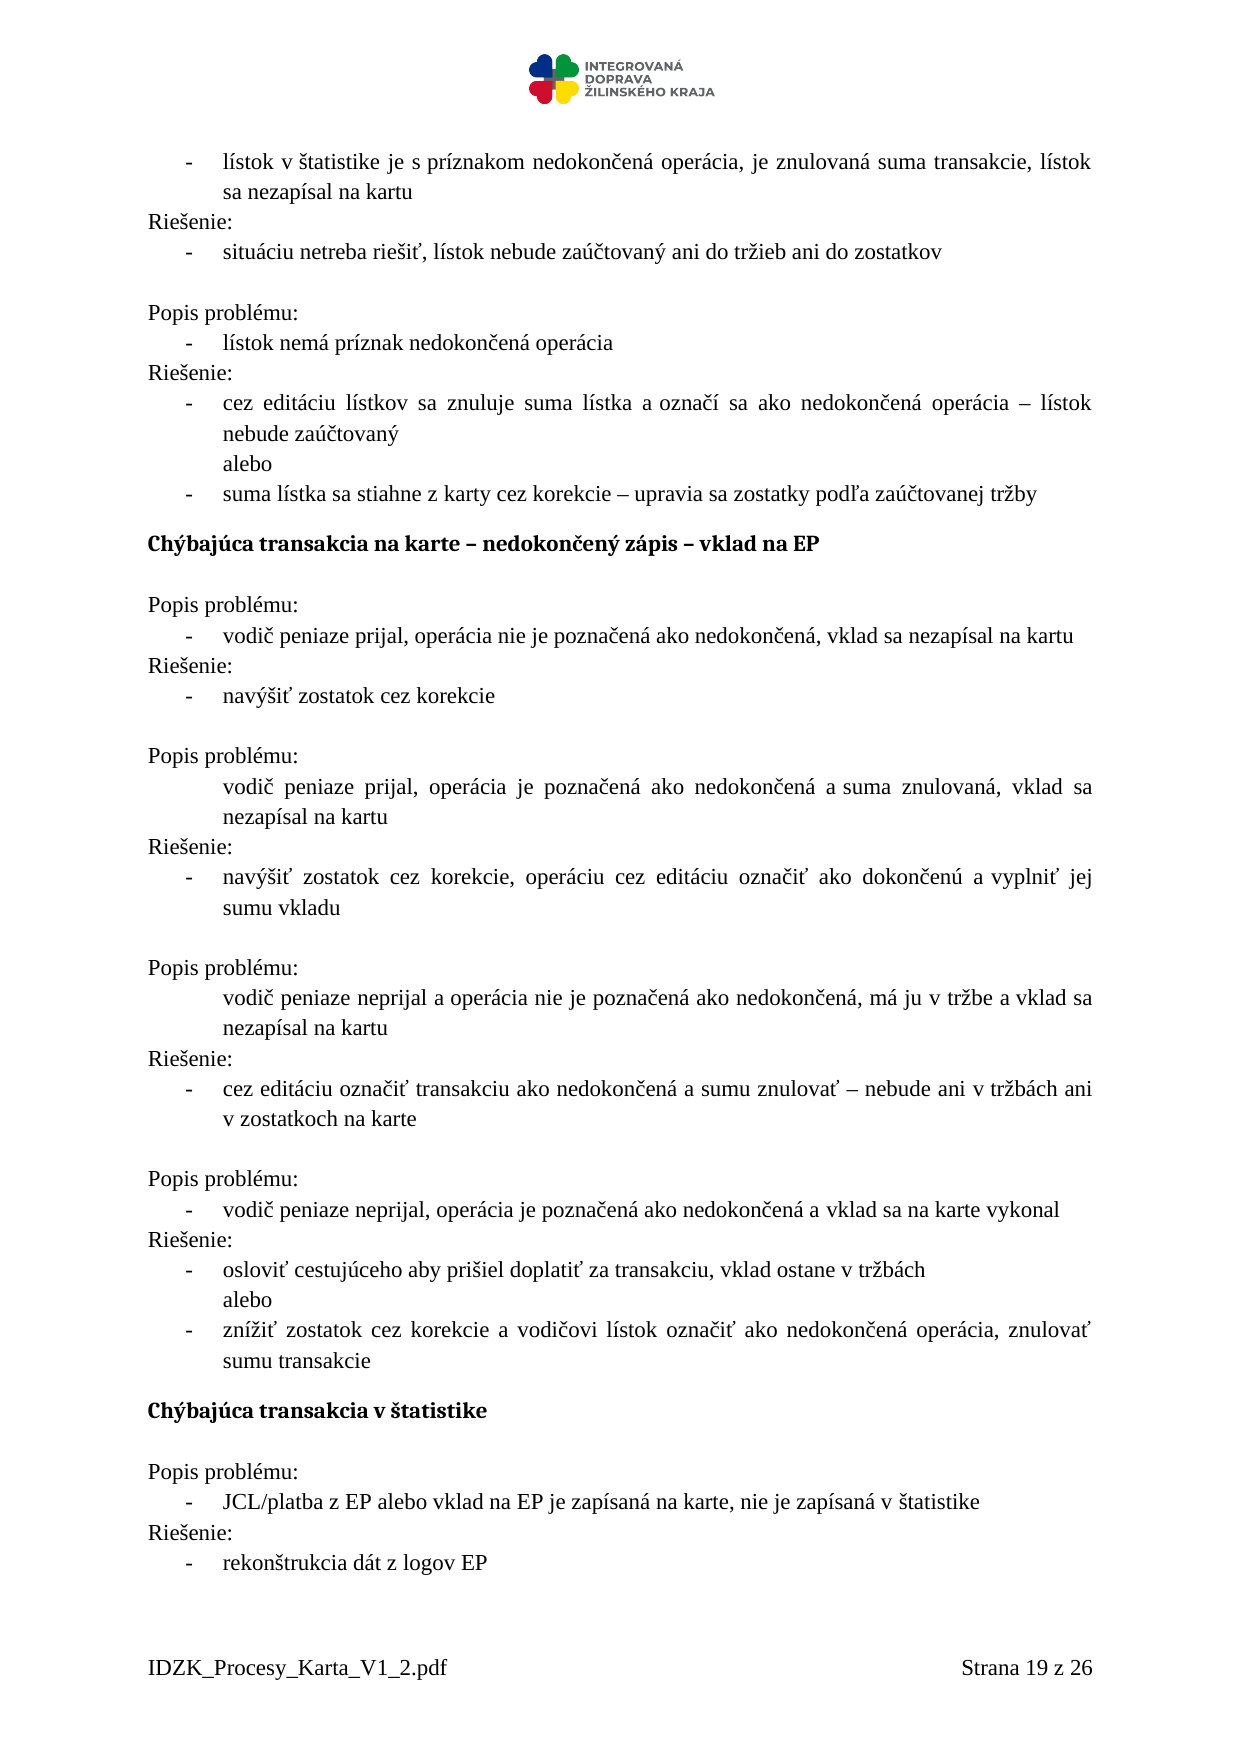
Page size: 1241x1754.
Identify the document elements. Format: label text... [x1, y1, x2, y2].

text Popis problému: [148, 299, 1092, 325]
picture [508, 33, 736, 125]
list vodič peniaze prijal, operácia nie je poznačená ako nedokončená, vklad sa nezapísal na kartu [185, 622, 1092, 648]
list vodič peniaze prijal, operácia je poznačená ako nedokončená a suma znulovaná, vklad sa nezapísal na kartu [223, 773, 1092, 829]
list znížiť zostatok cez korekcie a vodičovi lístok označiť ako nedokončená operácia, znulovať sumu transakcie [185, 1316, 1092, 1373]
text Riešenie: [148, 1044, 1092, 1071]
list suma lístka sa stiahne z karty cez korekcie – upravia sa zostatky podľa zaúčtovanej tržby [185, 480, 1092, 506]
list navýšiť zostatok cez korekcie [185, 682, 1092, 708]
text Popis problému: [148, 591, 1092, 618]
list JCL/platba z EP alebo vklad na EP je zapísaná na karte, nie je zapísaná v štatistike [185, 1488, 1092, 1515]
list navýšiť zostatok cez korekcie, operáciu cez editáciu označiť ako dokončenú a vyplniť jej sumu vkladu [185, 863, 1092, 920]
text Riešenie: [148, 652, 1092, 678]
list lístok v štatistike je s príznakom nedokončená operácia, je znulovaná suma transakcie, lístok sa nezapísal na kartu [185, 148, 1092, 204]
text Riešenie: [148, 1518, 1092, 1545]
subtitle Chýbajúca transakcia na karte – nedokončený zápis – vklad na EP [148, 531, 1092, 557]
list osloviť cestujúceho aby prišiel doplatiť za transakciu, vklad ostane v tržbách [185, 1256, 1092, 1282]
list situáciu netreba riešiť, lístok nebude zaúčtovaný ani do tržieb ani do zostatkov [185, 238, 1092, 265]
subtitle Chýbajúca transakcia v štatistike [148, 1398, 1092, 1424]
list rekonštrukcia dát z logov EP [185, 1549, 1092, 1575]
text Riešenie: [148, 359, 1092, 386]
text Popis problému: [148, 1165, 1092, 1192]
list vodič peniaze neprijal, operácia je poznačená ako nedokončená a vklad sa na karte vykonal [185, 1196, 1092, 1222]
text Riešenie: [148, 833, 1092, 859]
list alebo [223, 450, 1092, 476]
text Popis problému: [148, 742, 1092, 769]
list lístok nemá príznak nedokončená operácia [185, 329, 1092, 355]
list vodič peniaze neprijal a operácia nie je poznačená ako nedokončená, má ju v tržbe a vklad sa nezapísal na kartu [223, 984, 1092, 1041]
text Popis problému: [148, 954, 1092, 980]
text Popis problému: [148, 1458, 1092, 1484]
text Riešenie: [148, 1226, 1092, 1252]
text Riešenie: [148, 208, 1092, 234]
list cez editáciu lístkov sa znuluje suma lístka a označí sa ako nedokončená operácia – lístok nebude zaúčtovaný [185, 389, 1092, 446]
list cez editáciu označiť transakciu ako nedokončená a sumu znulovať – nebude ani v tržbách ani v zostatkoch na karte [185, 1075, 1092, 1131]
list alebo [223, 1286, 1092, 1313]
